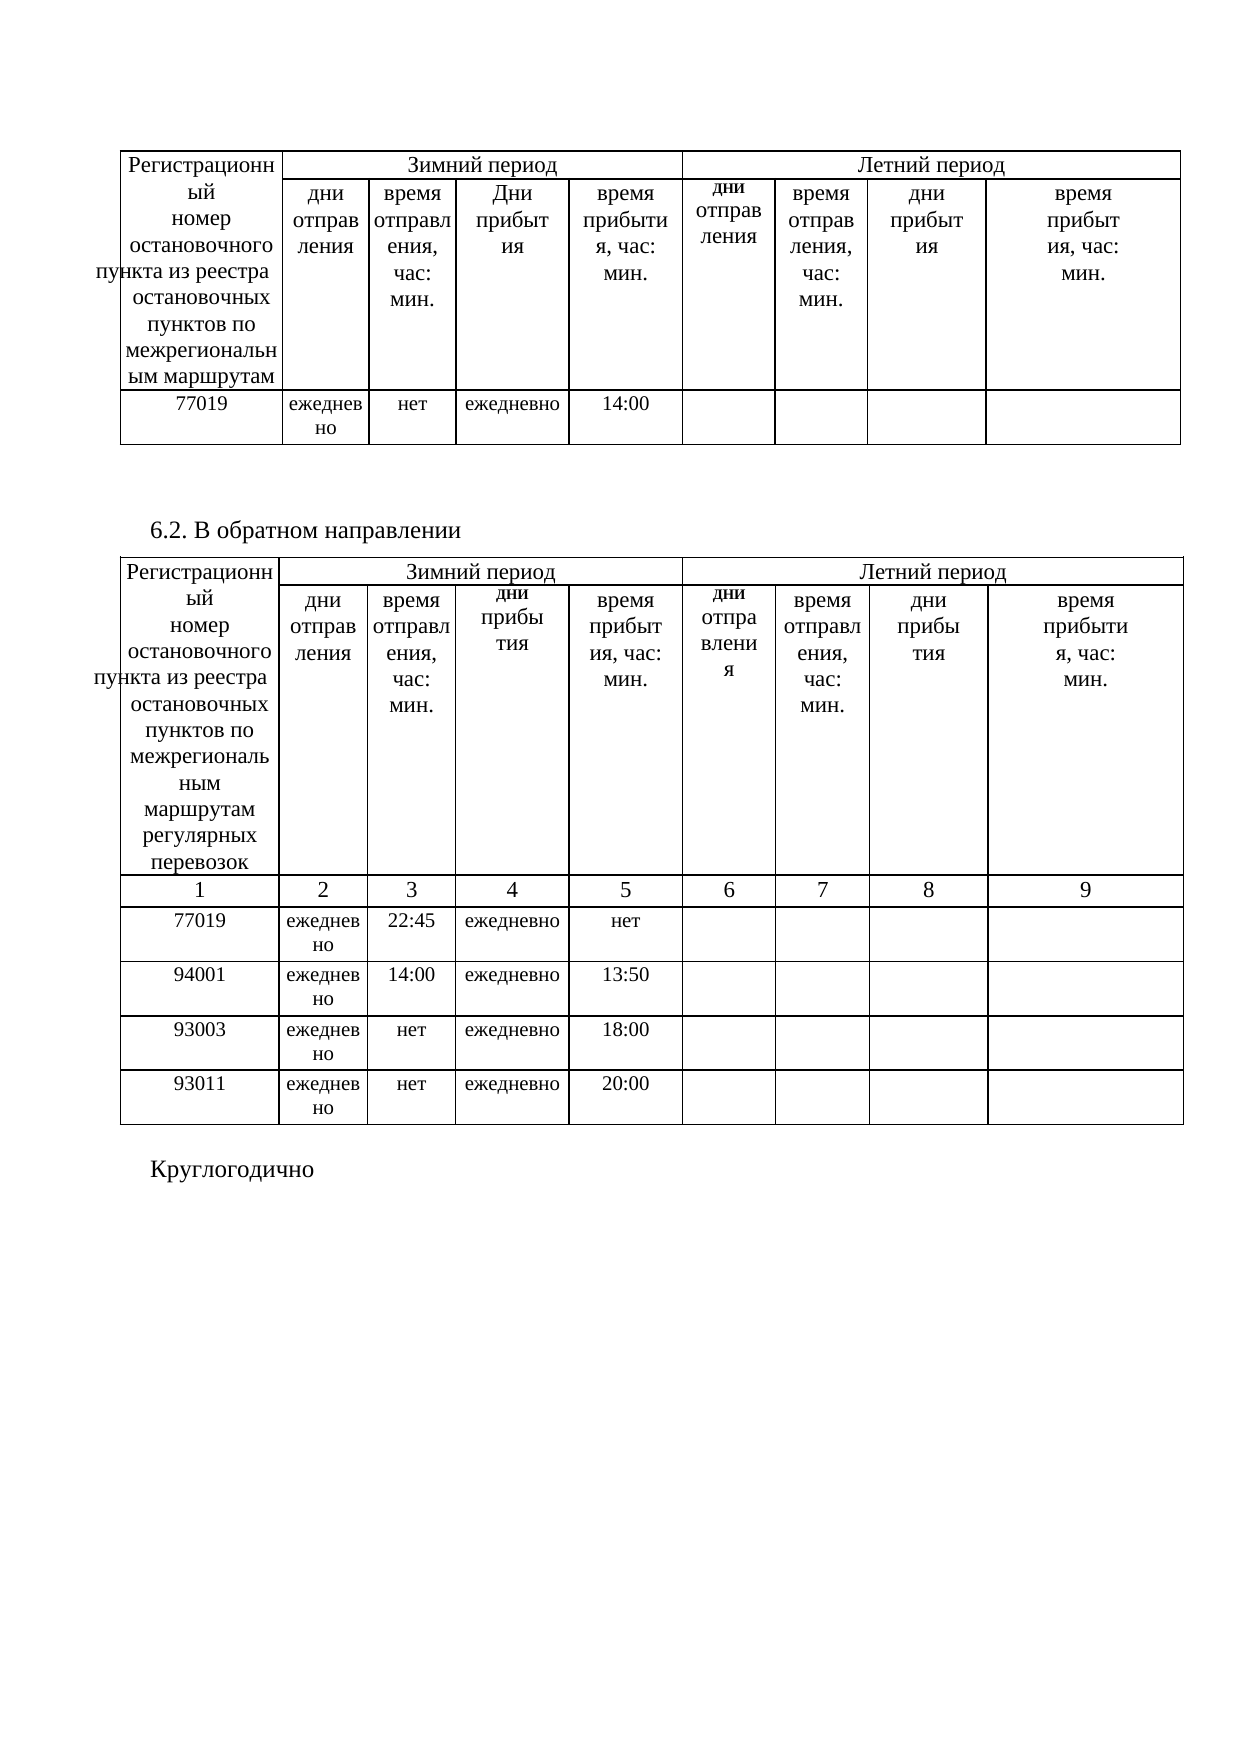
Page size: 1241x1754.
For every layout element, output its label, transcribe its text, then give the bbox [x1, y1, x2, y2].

table_cell [683, 391, 774, 444]
table_cell нет [368, 1071, 455, 1124]
table_cell [683, 908, 775, 961]
table_cell нет [368, 1017, 455, 1069]
table_cell дни прибыт ия [868, 180, 985, 389]
table_cell дни отправ ления [283, 180, 368, 389]
table_cell [989, 1071, 1183, 1124]
table_cell 20:00 [570, 1071, 682, 1124]
table_cell время прибыти я, час: мин. [989, 586, 1183, 874]
table_cell [989, 1017, 1183, 1069]
table_cell [870, 908, 987, 961]
table_cell [870, 1071, 987, 1124]
table_cell время отправл ения, час: мин. [776, 586, 869, 874]
text Круглогодично [150, 1154, 1090, 1183]
table_cell дни прибы тия [870, 586, 987, 874]
table_cell время прибыт ия, час: мин. [987, 180, 1180, 389]
text 6.2. В обратном направлении [150, 515, 1090, 544]
table_cell [989, 908, 1183, 961]
table_header Летний период [683, 558, 1183, 584]
table_cell 94001 [121, 962, 278, 1015]
table_cell [683, 962, 775, 1015]
table_cell 6 [683, 876, 775, 906]
table_cell время прибыт ия, час: мин. [570, 586, 682, 874]
table_cell [776, 962, 869, 1015]
table_cell ДНИ отпра влени я [683, 586, 775, 874]
table_cell дни отправ ления [280, 586, 367, 874]
table_cell [776, 391, 867, 444]
table_cell Дни прибыт ия [457, 180, 568, 389]
table_cell время отправ ления, час: мин. [776, 180, 867, 389]
table_cell 1 [121, 876, 278, 906]
table_header Регистрационный номер остановочного пункта из реестра остановочных пунктов по межрегиональным маршрутам регулярных перевозок [121, 558, 278, 874]
table_cell [989, 962, 1183, 1015]
table_cell 77019 [121, 391, 282, 444]
table_cell ежедневно [280, 962, 367, 1015]
table_cell время отправл ения, час: мин. [370, 180, 455, 389]
table_cell 93011 [121, 1071, 278, 1124]
table_cell [776, 1071, 869, 1124]
table_cell 9 [989, 876, 1183, 906]
table_cell [870, 1017, 987, 1069]
table_cell [683, 1017, 775, 1069]
table_cell 13:50 [570, 962, 682, 1015]
table_cell [683, 1071, 775, 1124]
table_cell 22:45 [368, 908, 455, 961]
table_cell нет [370, 391, 455, 444]
table_cell 14:00 [570, 391, 682, 444]
table_cell ежедневно [280, 1017, 367, 1069]
table_cell время прибыти я, час: мин. [570, 180, 682, 389]
table_header Зимний период [280, 558, 682, 584]
table_cell [868, 391, 985, 444]
table_cell ежедневно [456, 962, 568, 1015]
table_cell 8 [870, 876, 987, 906]
table_cell ДНИ отправ ления [683, 180, 774, 389]
table_cell [870, 962, 987, 1015]
table_cell 14:00 [368, 962, 455, 1015]
table_cell 7 [776, 876, 869, 906]
table_cell 2 [280, 876, 367, 906]
table_cell 5 [570, 876, 682, 906]
table_cell нет [570, 908, 682, 961]
table_cell [776, 1017, 869, 1069]
table_cell [987, 391, 1180, 444]
table_cell 4 [456, 876, 568, 906]
table_cell 3 [368, 876, 455, 906]
table_cell ежедневно [456, 1071, 568, 1124]
table_cell 77019 [121, 908, 278, 961]
table_cell ежедневно [280, 1071, 367, 1124]
table_cell ежедневно [280, 908, 367, 961]
table_cell время отправл ения, час: мин. [368, 586, 455, 874]
table_cell 18:00 [570, 1017, 682, 1069]
table_cell ежедневно [456, 908, 568, 961]
table_cell ежедневно [457, 391, 568, 444]
table_header Зимний период [283, 152, 682, 178]
table_cell ежедневно [283, 391, 368, 444]
table_cell ежедневно [456, 1017, 568, 1069]
table_cell [776, 908, 869, 961]
table_cell ДНИ прибы тия [456, 586, 568, 874]
table_header Летний период [683, 152, 1180, 178]
table_cell 93003 [121, 1017, 278, 1069]
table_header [121, 152, 282, 389]
